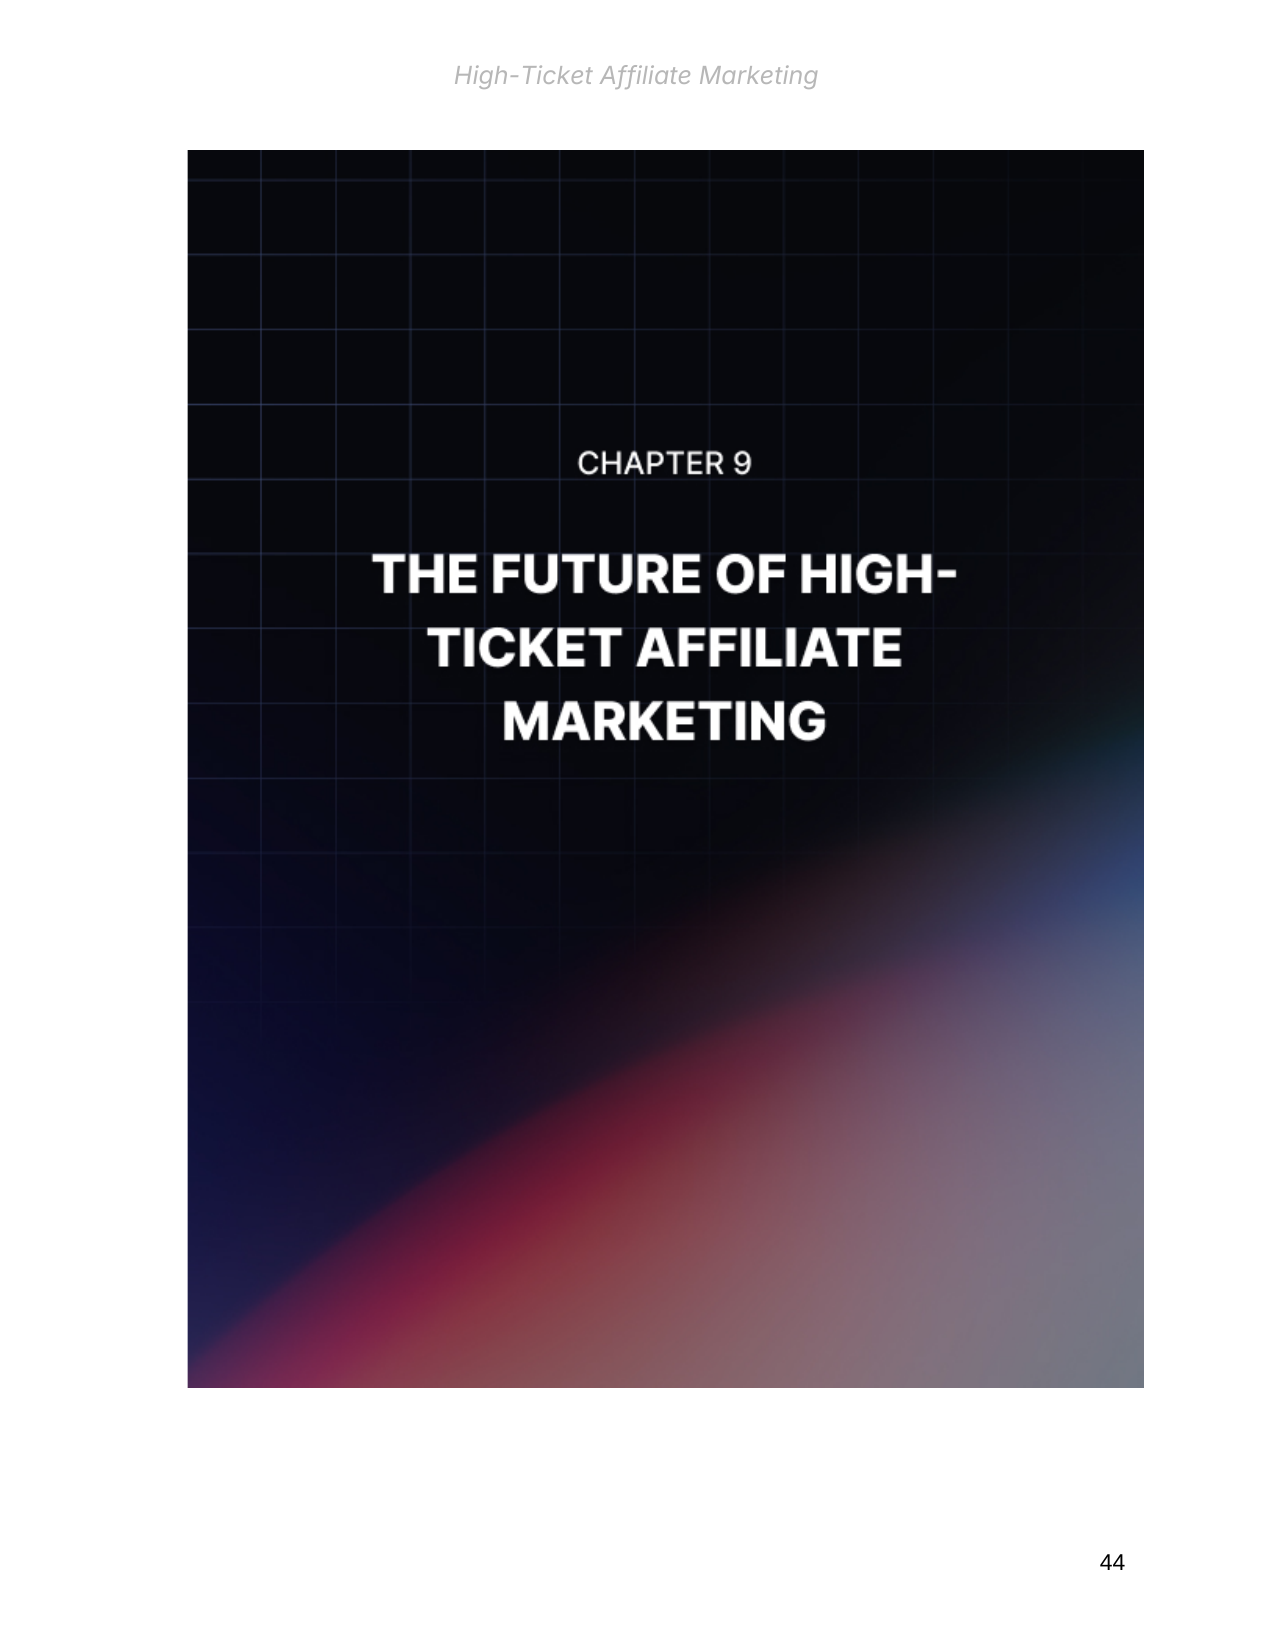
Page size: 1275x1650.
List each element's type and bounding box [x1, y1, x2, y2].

picture [187, 150, 1144, 1388]
